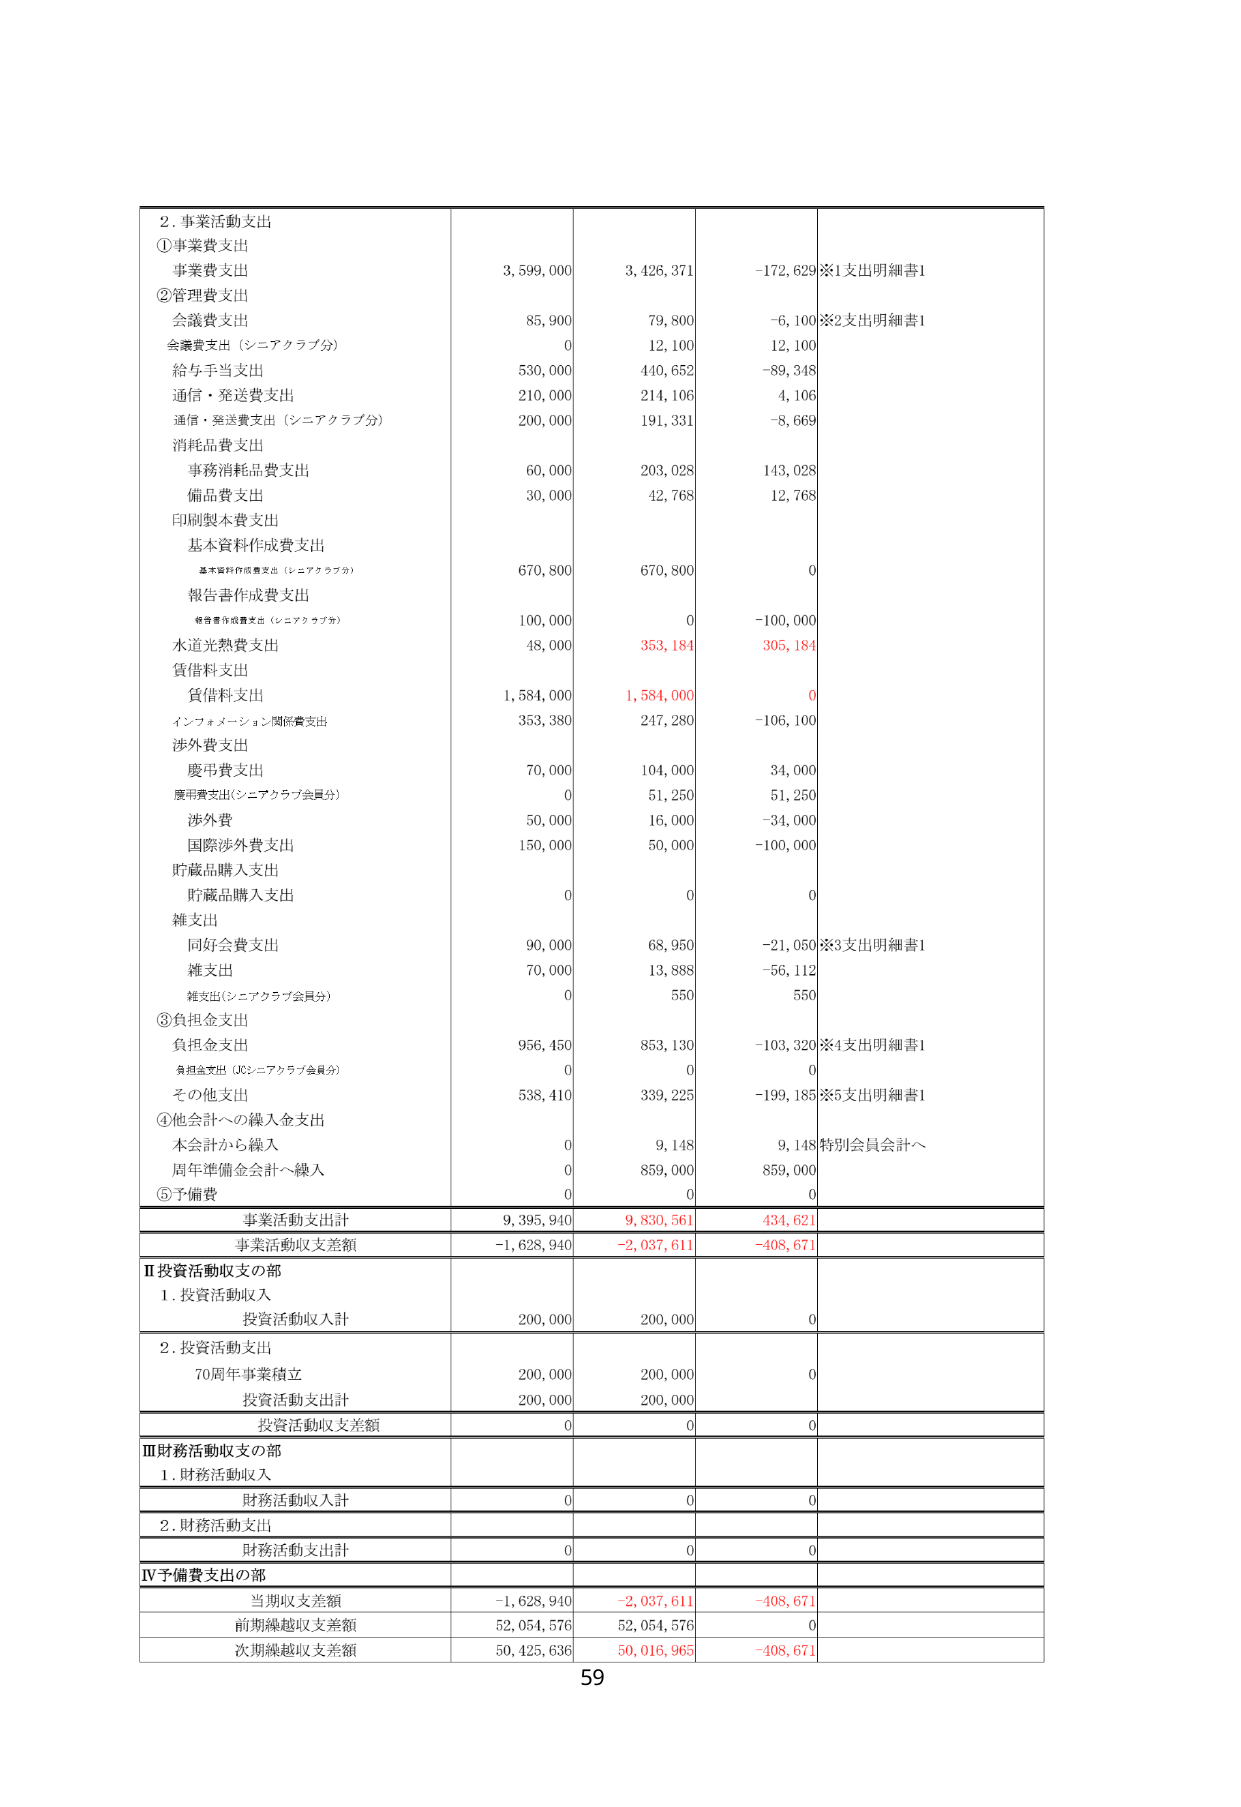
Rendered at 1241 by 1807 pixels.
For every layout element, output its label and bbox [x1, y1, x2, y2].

picture [131, 206, 1054, 1667]
